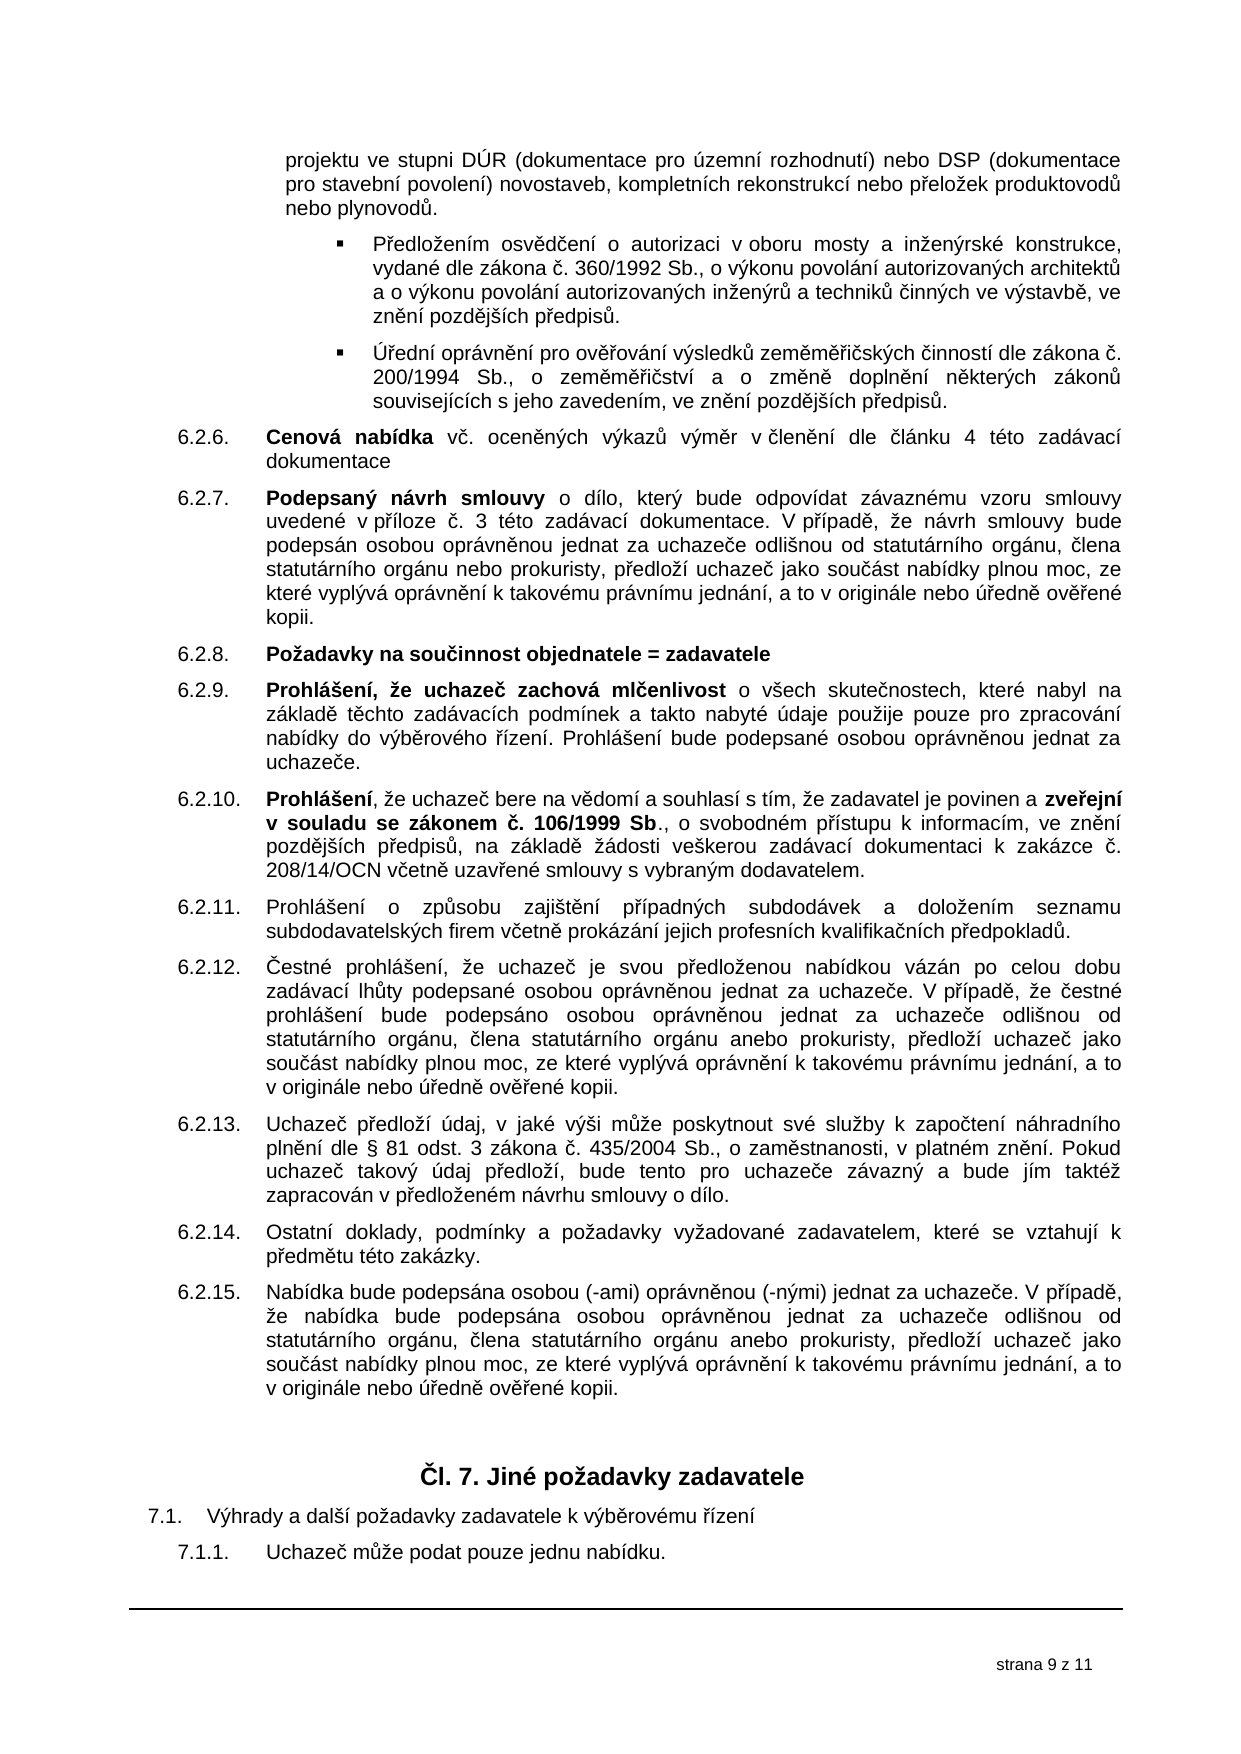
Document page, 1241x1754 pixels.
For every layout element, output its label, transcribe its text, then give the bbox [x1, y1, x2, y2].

text Podepsaný návrh smlouvy o dílo, který bude odpovídat závaznému vzoru smlouvy uvedené v příloze č. 3 této zadávací dokumentace. V případě, že návrh smlouvy bude podepsán osobou oprávněnou jednat za uchazeče odlišnou od statutárního orgánu, člena statutárního orgánu nebo prokuristy, předloží uchazeč jako součást nabídky plnou moc, ze které vyplývá oprávnění k takovému právnímu jednání, a to v originále nebo úředně ověřené kopii. [177, 485, 1122, 629]
text Uchazeč může podat pouze jednu nabídku. [177, 1540, 1122, 1564]
text Požadavky na součinnost objednatele = zadavatele [177, 642, 1122, 666]
text Nabídka bude podepsána osobou (-ami) oprávněnou (-nými) jednat za uchazeče. V případě, že nabídka bude podepsána osobou oprávněnou jednat za uchazeče odlišnou od statutárního orgánu, člena statutárního orgánu anebo prokuristy, předloží uchazeč jako součást nabídky plnou moc, ze které vyplývá oprávnění k takovému právnímu jednání, a to v originále nebo úředně ověřené kopii. [177, 1280, 1122, 1400]
text Cenová nabídka vč. oceněných výkazů výměr v členění dle článku 4 této zadávací dokumentace [177, 425, 1122, 473]
text Jiné požadavky zadavatele [102, 1462, 1122, 1491]
text Prohlášení, že uchazeč bere na vědomí a souhlasí s tím, že zadavatel je povinen a zveřejní v souladu se zákonem č. 106/1999 Sb., o svobodném přístupu k informacím, ve znění pozdějších předpisů, na základě žádosti veškerou zadávací dokumentaci k zakázce č. 208/14/OCN včetně uzavřené smlouvy s vybraným dodavatelem. [177, 786, 1122, 882]
list Předložením osvědčení o autorizaci v oboru mosty a inženýrské konstrukce, vydané dle zákona č. 360/1992 Sb., o výkonu povolání autorizovaných architektů a o výkonu povolání autorizovaných inženýrů a techniků činných ve výstavbě, ve znění pozdějších předpisů. [335, 232, 1122, 328]
text Výhrady a další požadavky zadavatele k výběrovému řízení [148, 1504, 1122, 1528]
text Ostatní doklady, podmínky a požadavky vyžadované zadavatelem, které se vztahují k předmětu této zakázky. [177, 1220, 1122, 1268]
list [248, 148, 1122, 219]
text Prohlášení, že uchazeč zachová mlčenlivost o všech skutečnostech, které nabyl na základě těchto zadávacích podmínek a takto nabyté údaje použije pouze pro zpracování nabídky do výběrového řízení. Prohlášení bude podepsané osobou oprávněnou jednat za uchazeče. [177, 678, 1122, 774]
text Čestné prohlášení, že uchazeč je svou předloženou nabídkou vázán po celou dobu zadávací lhůty podepsané osobou oprávněnou jednat za uchazeče. V případě, že čestné prohlášení bude podepsáno osobou oprávněnou jednat za uchazeče odlišnou od statutárního orgánu, člena statutárního orgánu anebo prokuristy, předloží uchazeč jako součást nabídky plnou moc, ze které vyplývá oprávnění k takovému právnímu jednání, a to v originále nebo úředně ověřené kopii. [177, 955, 1122, 1099]
text Prohlášení o způsobu zajištění případných subdodávek a doložením seznamu subdodavatelských firem včetně prokázání jejich profesních kvalifikačních předpokladů. [177, 895, 1122, 943]
list Úřední oprávnění pro ověřování výsledků zeměměřičských činností dle zákona č. 200/1994 Sb., o zeměměřičství a o změně doplnění některých zákonů souvisejících s jeho zavedením, ve znění pozdějších předpisů. [335, 340, 1122, 412]
text Uchazeč předloží údaj, v jaké výši může poskytnout své služby k započtení náhradního plnění dle § 81 odst. 3 zákona č. 435/2004 Sb., o zaměstnanosti, v platném znění. Pokud uchazeč takový údaj předloží, bude tento pro uchazeče závazný a bude jím taktéž zapracován v předloženém návrhu smlouvy o dílo. [177, 1111, 1122, 1207]
